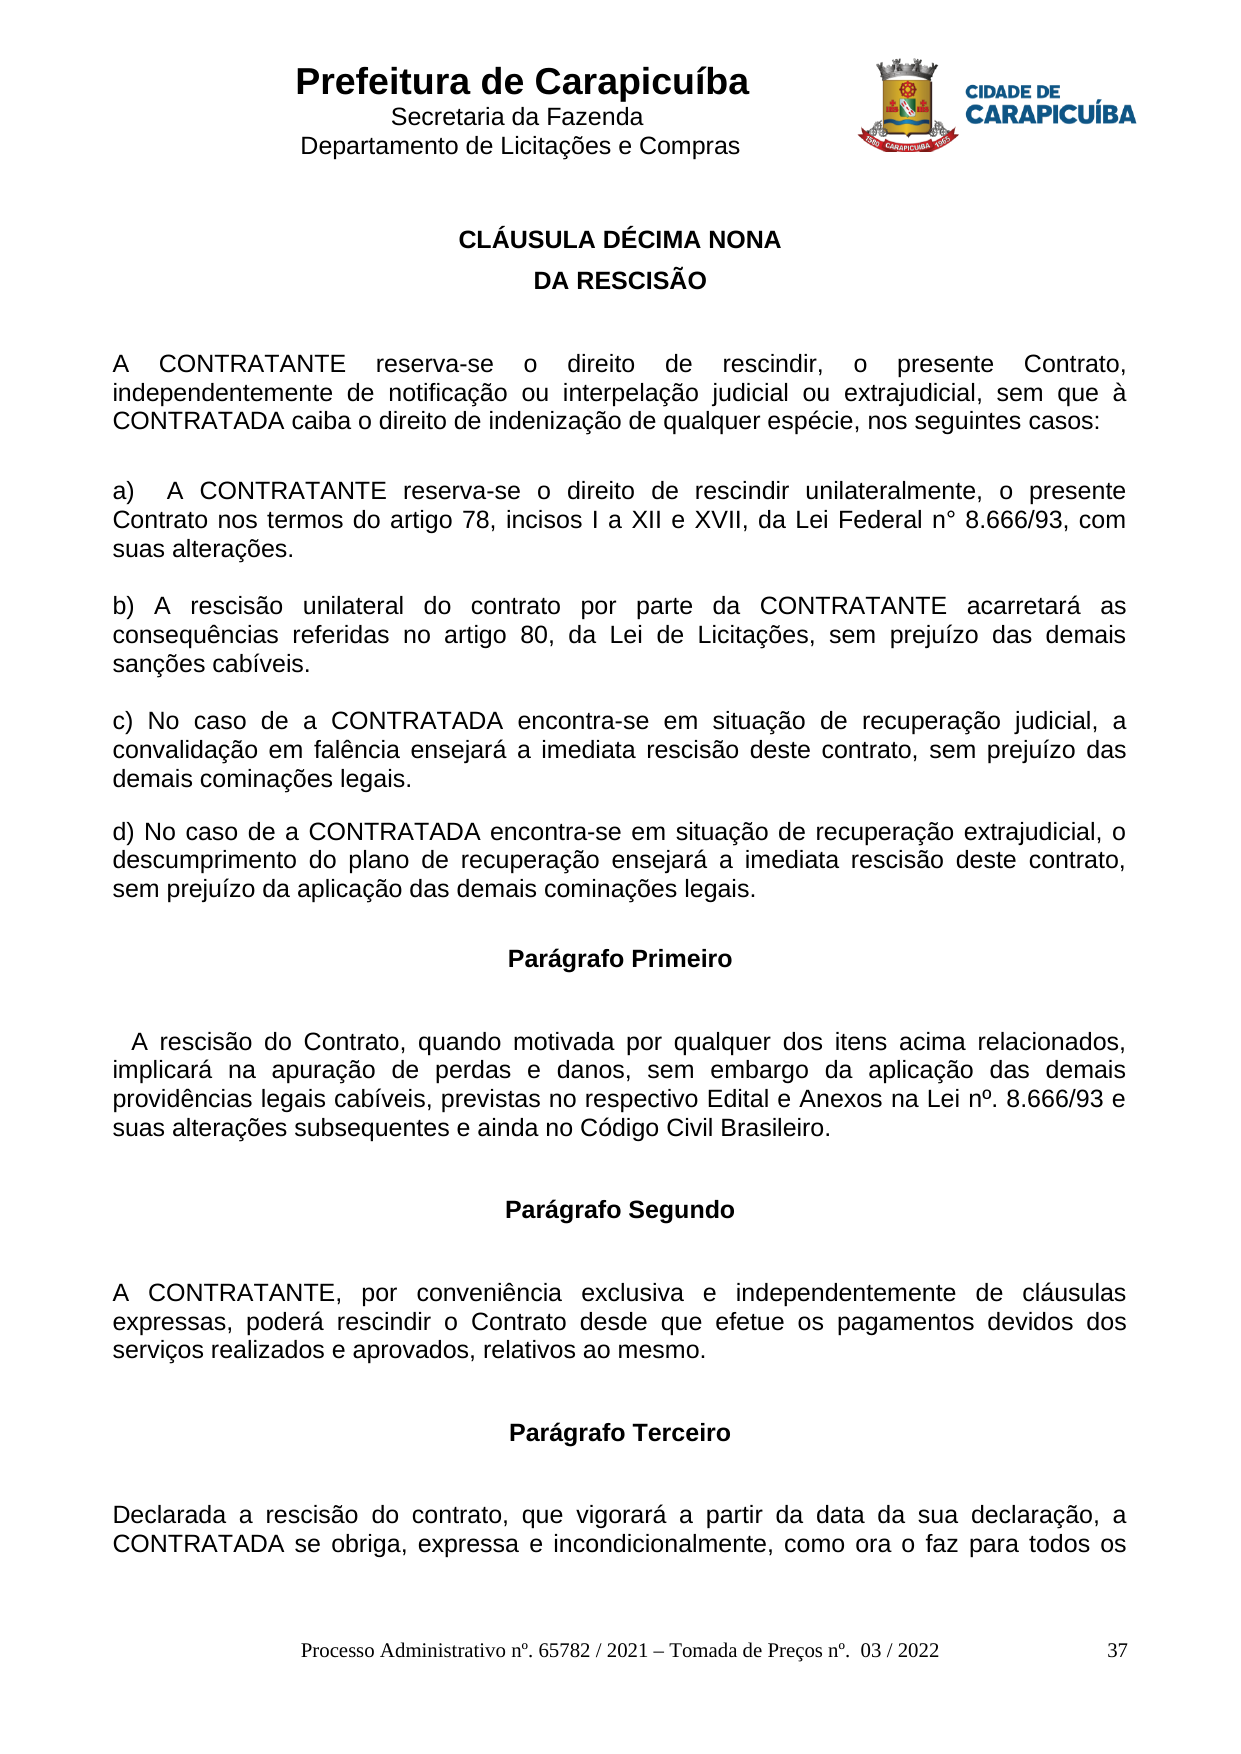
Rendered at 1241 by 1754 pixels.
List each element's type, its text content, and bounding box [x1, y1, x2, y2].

text d) No caso de a CONTRATADA encontra-se em situação de recuperação extrajudicial, o descumprimento do plano de recuperação ensejará a imediata rescisão deste contrato, sem prejuízo da aplicação das demais cominações legais. [112, 817, 1128, 903]
text CLÁUSULA DÉCIMA NONA [112, 225, 1128, 254]
text A CONTRATANTE, por conveniência exclusiva e independentemente de cláusulas expressas, poderá rescindir o Contrato desde que efetue os pagamentos devidos dos serviços realizados e aprovados, relativos ao mesmo. [112, 1278, 1128, 1364]
picture [857, 57, 1139, 152]
text c) No caso de a CONTRATADA encontra-se em situação de recuperação judicial, a convalidação em falência ensejará a imediata rescisão deste contrato, sem prejuízo das demais cominações legais. [112, 706, 1128, 792]
text Parágrafo Segundo [112, 1195, 1128, 1224]
text a) A CONTRATANTE reserva-se o direito de rescindir unilateralmente, o presente Contrato nos termos do artigo 78, incisos I a XII e XVII, da Lei Federal n° 8.666/93, com suas alterações. [112, 476, 1128, 562]
text Parágrafo Primeiro [112, 944, 1128, 973]
text b) A rescisão unilateral do contrato por parte da CONTRATANTE acarretará as consequências referidas no artigo 80, da Lei de Licitações, sem prejuízo das demais sanções cabíveis. [112, 591, 1128, 677]
text DA RESCISÃO [112, 266, 1128, 295]
text Parágrafo Terceiro [112, 1418, 1128, 1447]
text A CONTRATANTE reserva-se o direito de rescindir, o presente Contrato, independentemente de notificação ou interpelação judicial ou extrajudicial, sem que à CONTRATADA caiba o direito de indenização de qualquer espécie, nos seguintes casos: [112, 349, 1128, 435]
text A rescisão do Contrato, quando motivada por qualquer dos itens acima relacionados, implicará na apuração de perdas e danos, sem embargo da aplicação das demais providências legais cabíveis, previstas no respectivo Edital e Anexos na Lei nº. 8.666/93 e suas alterações subsequentes e ainda no Código Civil Brasileiro. [112, 1027, 1128, 1142]
